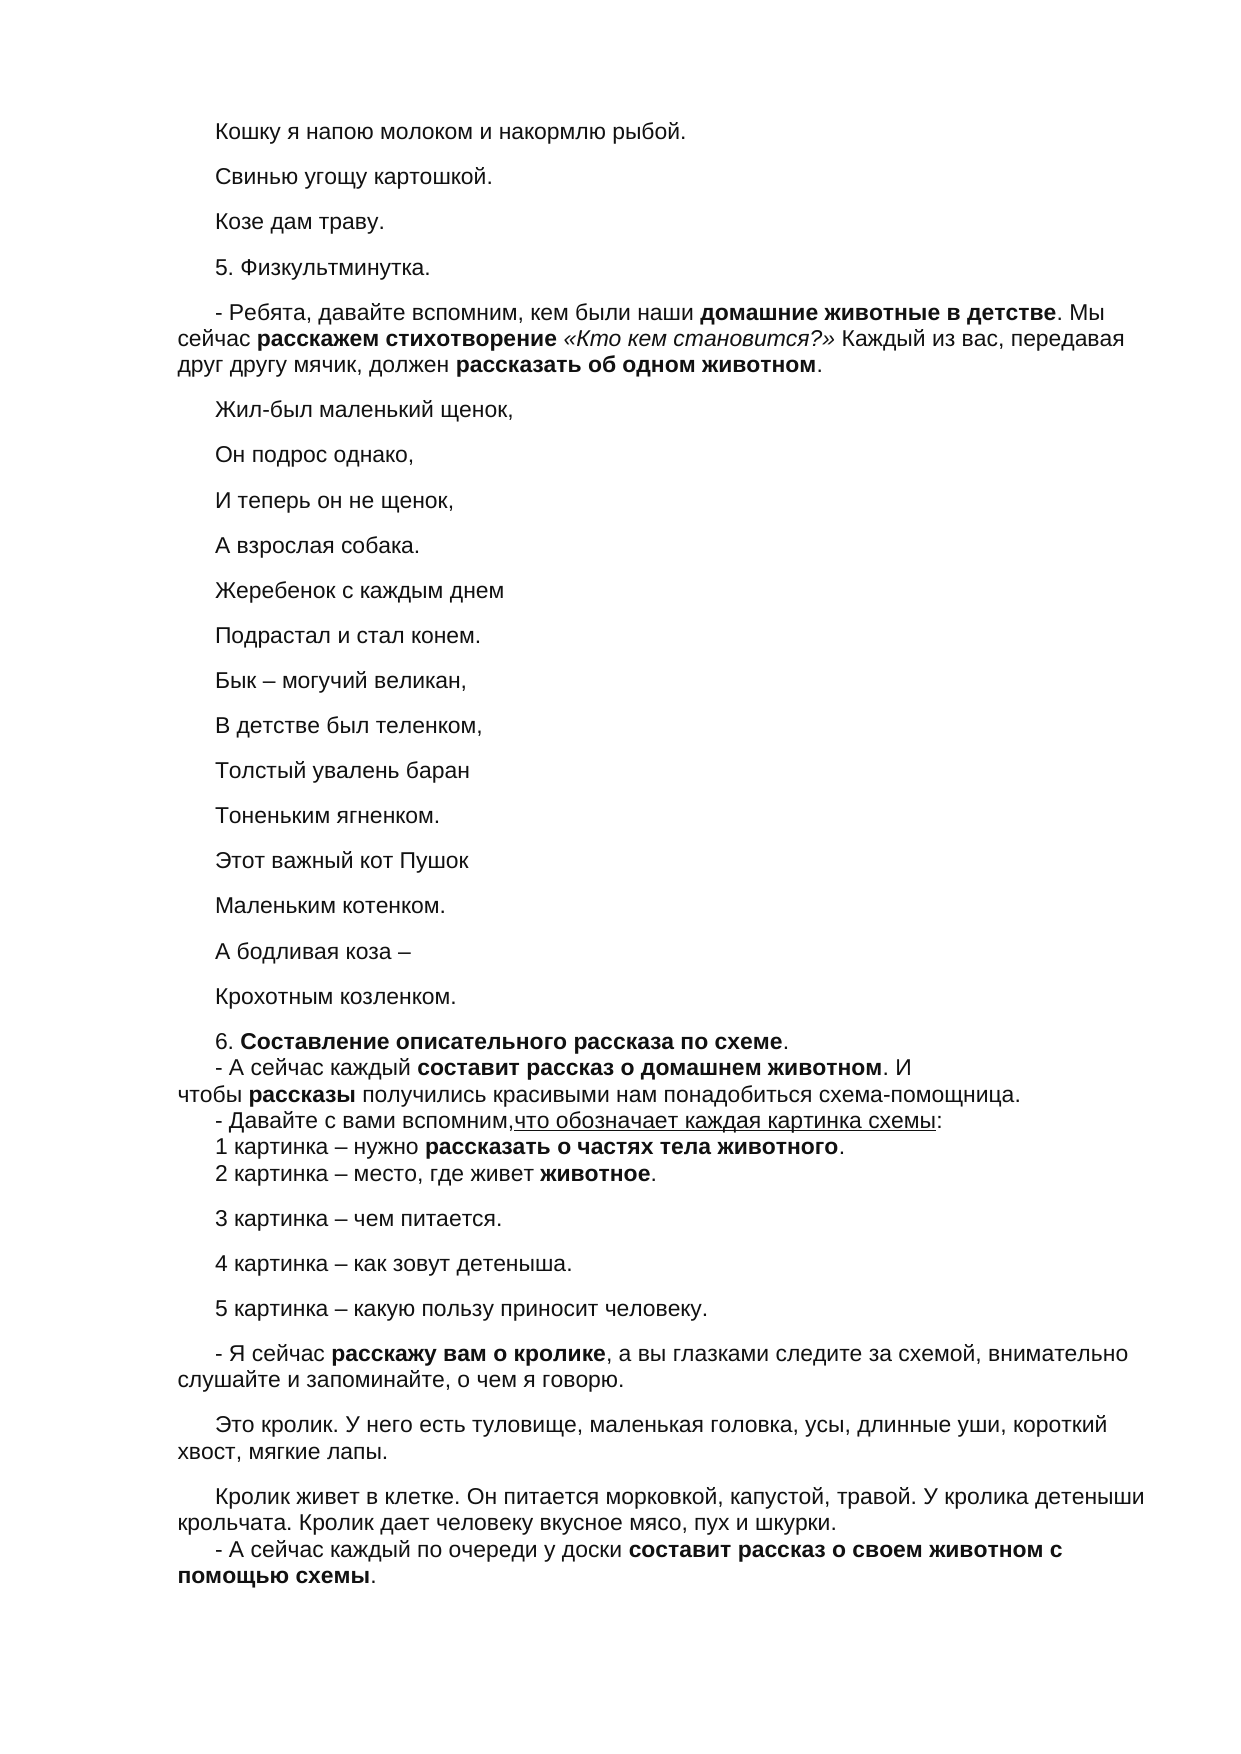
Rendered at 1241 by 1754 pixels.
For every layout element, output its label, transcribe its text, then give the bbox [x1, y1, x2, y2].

text Маленьким котенком. [177, 892, 1152, 919]
text А взрослая собака. [177, 532, 1152, 558]
text 3 картинка – чем питается. [177, 1205, 1152, 1231]
text Тоненьким ягненком. [177, 802, 1152, 829]
text - А сейчас каждый по очереди у доски составит рассказ о своем животном с помощью схемы. [177, 1536, 1152, 1588]
text Свинью угощу картошкой. [177, 163, 1152, 189]
text Бык – могучий великан, [177, 667, 1152, 693]
text 6. Составление описательного рассказа по схеме. [177, 1028, 1152, 1054]
text В детстве был теленком, [177, 712, 1152, 738]
text 5 картинка – какую пользу приносит человеку. [177, 1295, 1152, 1321]
text Подрастал и стал конем. [177, 622, 1152, 648]
text Толстый увалень баран [177, 757, 1152, 783]
text Жеребенок с каждым днем [177, 577, 1152, 603]
text Кошку я напою молоком и накормлю рыбой. [177, 118, 1152, 144]
text Этот важный кот Пушок [177, 847, 1152, 874]
text - Давайте с вами вспомним,что обозначает каждая картинка схемы: [177, 1107, 1152, 1133]
text Крохотным козленком. [177, 983, 1152, 1009]
text 4 картинка – как зовут детеныша. [177, 1250, 1152, 1276]
text Он подрос однако, [177, 441, 1152, 468]
text - Я сейчас расскажу вам о кролике, а вы глазками следите за схемой, внимательно слушайте и запоминайте, о чем я говорю. [177, 1340, 1152, 1393]
text Козе дам траву. [177, 208, 1152, 235]
text Жил-был маленький щенок, [177, 396, 1152, 423]
text 2 картинка – место, где живет животное. [177, 1159, 1152, 1186]
text - Ребята, давайте вспомним, кем были наши домашние животные в детстве. Мы сейчас расскажем стихотворение «Кто кем становится?» Каждый из вас, передавая друг другу мячик, должен рассказать об одном животном. [177, 298, 1152, 378]
text Кролик живет в клетке. Он питается морковкой, капустой, травой. У кролика детеныши крольчата. Кролик дает человеку вкусное мясо, пух и шкурки. [177, 1483, 1152, 1536]
text И теперь он не щенок, [177, 487, 1152, 513]
text - А сейчас каждый составит рассказ о домашнем животном. И чтобы рассказы получились красивыми нам понадобиться схема-помощница. [177, 1054, 1152, 1107]
text 5. Физкультминутка. [177, 253, 1152, 280]
text А бодливая коза – [177, 938, 1152, 964]
text 1 картинка – нужно рассказать о частях тела животного. [177, 1133, 1152, 1159]
text Это кролик. У него есть туловище, маленькая головка, усы, длинные уши, короткий хвост, мягкие лапы. [177, 1411, 1152, 1464]
